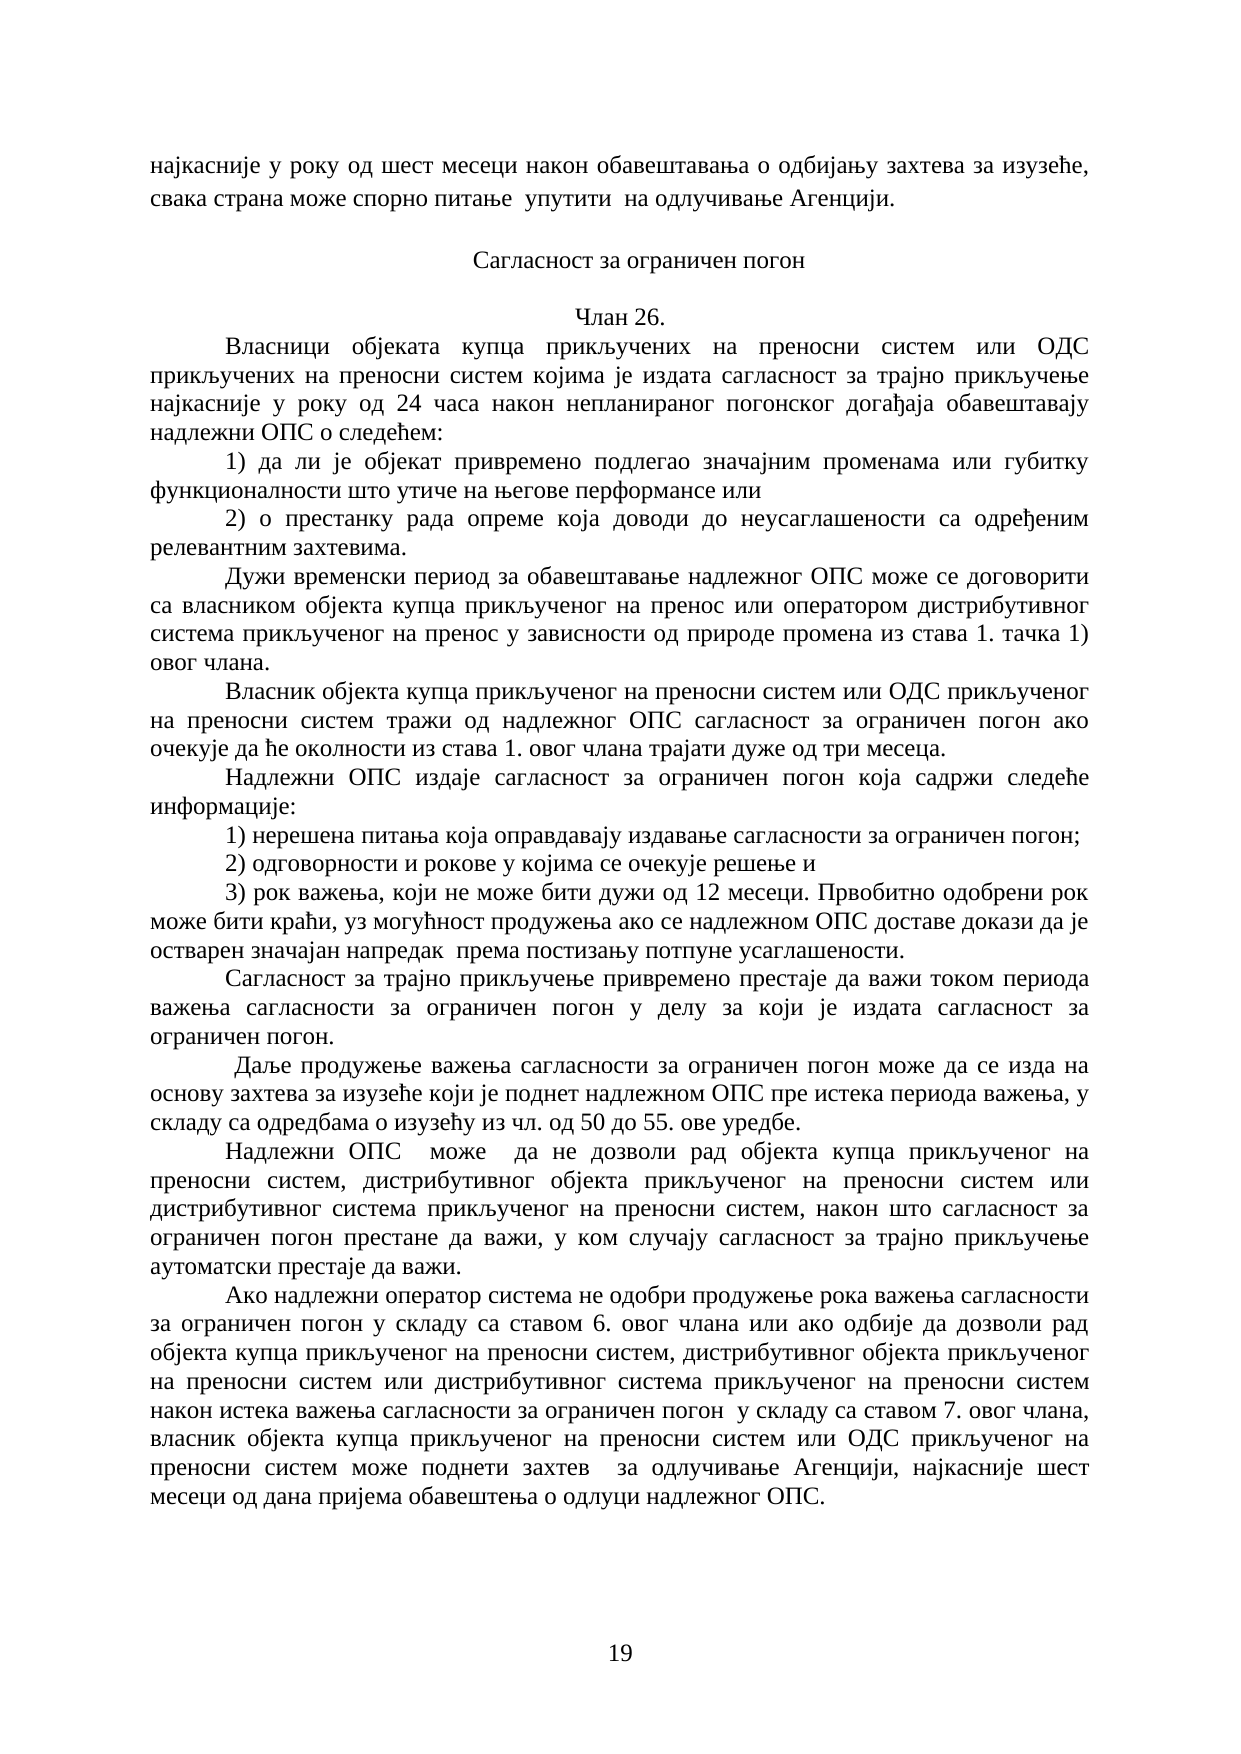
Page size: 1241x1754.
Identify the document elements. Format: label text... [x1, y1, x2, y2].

text 2) o престанку рада опреме која доводи до неусаглашености са одређеним релевантним захтевима. [150, 503, 1090, 561]
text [150, 150, 1090, 212]
list Надлежни ОПС издаје сагласност за ограничен погон која садржи следеће информације: [150, 762, 1090, 820]
text Даље продужење важења сагласности за ограничен погон може да се изда на основу захтева за изузеће који је поднет надлежном ОПС пре истека периода важења, у складу са одредбама о изузећу из чл. од 50 до 55. ове уредбе. [150, 1050, 1090, 1136]
text Дужи временски период за обавештавање надлежног ОПС може се договорити са власником објекта купца прикљученог на пренос или оператором дистрибутивног система прикљученог на пренос у зависности од природе промена из става 1. тачка 1) овог члана. [150, 561, 1090, 676]
text Члан 26. [150, 302, 1090, 331]
text Надлежни ОПС може да не дозволи рад објекта купца прикљученог на преносни систем, дистрибутивног објекта прикљученог на преносни систем или дистрибутивног система прикљученог на преносни систем, након што сагласност за ограничен погон престане да важи, у ком случају сагласност за трајно прикључење аутоматски престаје да важи. [150, 1136, 1090, 1280]
text 2) одговорности и рокове у којима се очекује решење и [150, 848, 1090, 877]
text 1) да ли је објекат привремено подлегао значајним променама или губитку функционалности што утиче на његове перформансе или [150, 446, 1090, 503]
text 1) нерешена питања која оправдавају издавање сагласности за ограничен погон; [150, 820, 1090, 848]
text Ако надлежни оператор система не одобри продужење рока важења сагласности за ограничен погон у складу са ставом 6. овог члана или ако одбије да дозволи рад објекта купца прикљученог на преносни систем, дистрибутивног објекта прикљученог на преносни систем или дистрибутивног система прикљученог на преносни систем након истека важења сагласности за ограничен погон у складу са ставом 7. овог члана, власник објекта купца прикљученог на преносни систем или ОДС прикљученог на преносни систем може поднети захтев за одлучивање Агенцији, најкасније шест месеци од дана пријема обавештења о одлуци надлежног ОПС. [150, 1280, 1090, 1510]
text Власник објекта купца прикљученог на преносни систем или ОДС прикљученог на преносни систем тражи од надлежног ОПС сагласност за ограничен погон ако очекује да ће околности из става 1. овог члана трајати дуже од три месеца. [150, 676, 1090, 762]
text Сагласност за ограничен погон [187, 245, 1090, 273]
text Сагласност за трајно прикључење привремено престаје да важи током периода важења сагласности за ограничен погон у делу за који је издата сагласност за ограничен погон. [150, 963, 1090, 1050]
list Власници објеката купца прикључених на преносни систем или ОДС прикључених на преносни систем којима је издата сагласност за трајно прикључење најкасније у року од 24 часа након непланираног погонског догађаја обавештавају надлежни ОПС о следећем: [150, 331, 1090, 446]
text 3) рок важења, који не може бити дужи од 12 месеци. Првобитно одобрени рок може бити краћи, уз могућност продужења ако се надлежном ОПС доставе докази да је остварен значајан напредак према постизању потпуне усаглашености. [150, 877, 1090, 963]
